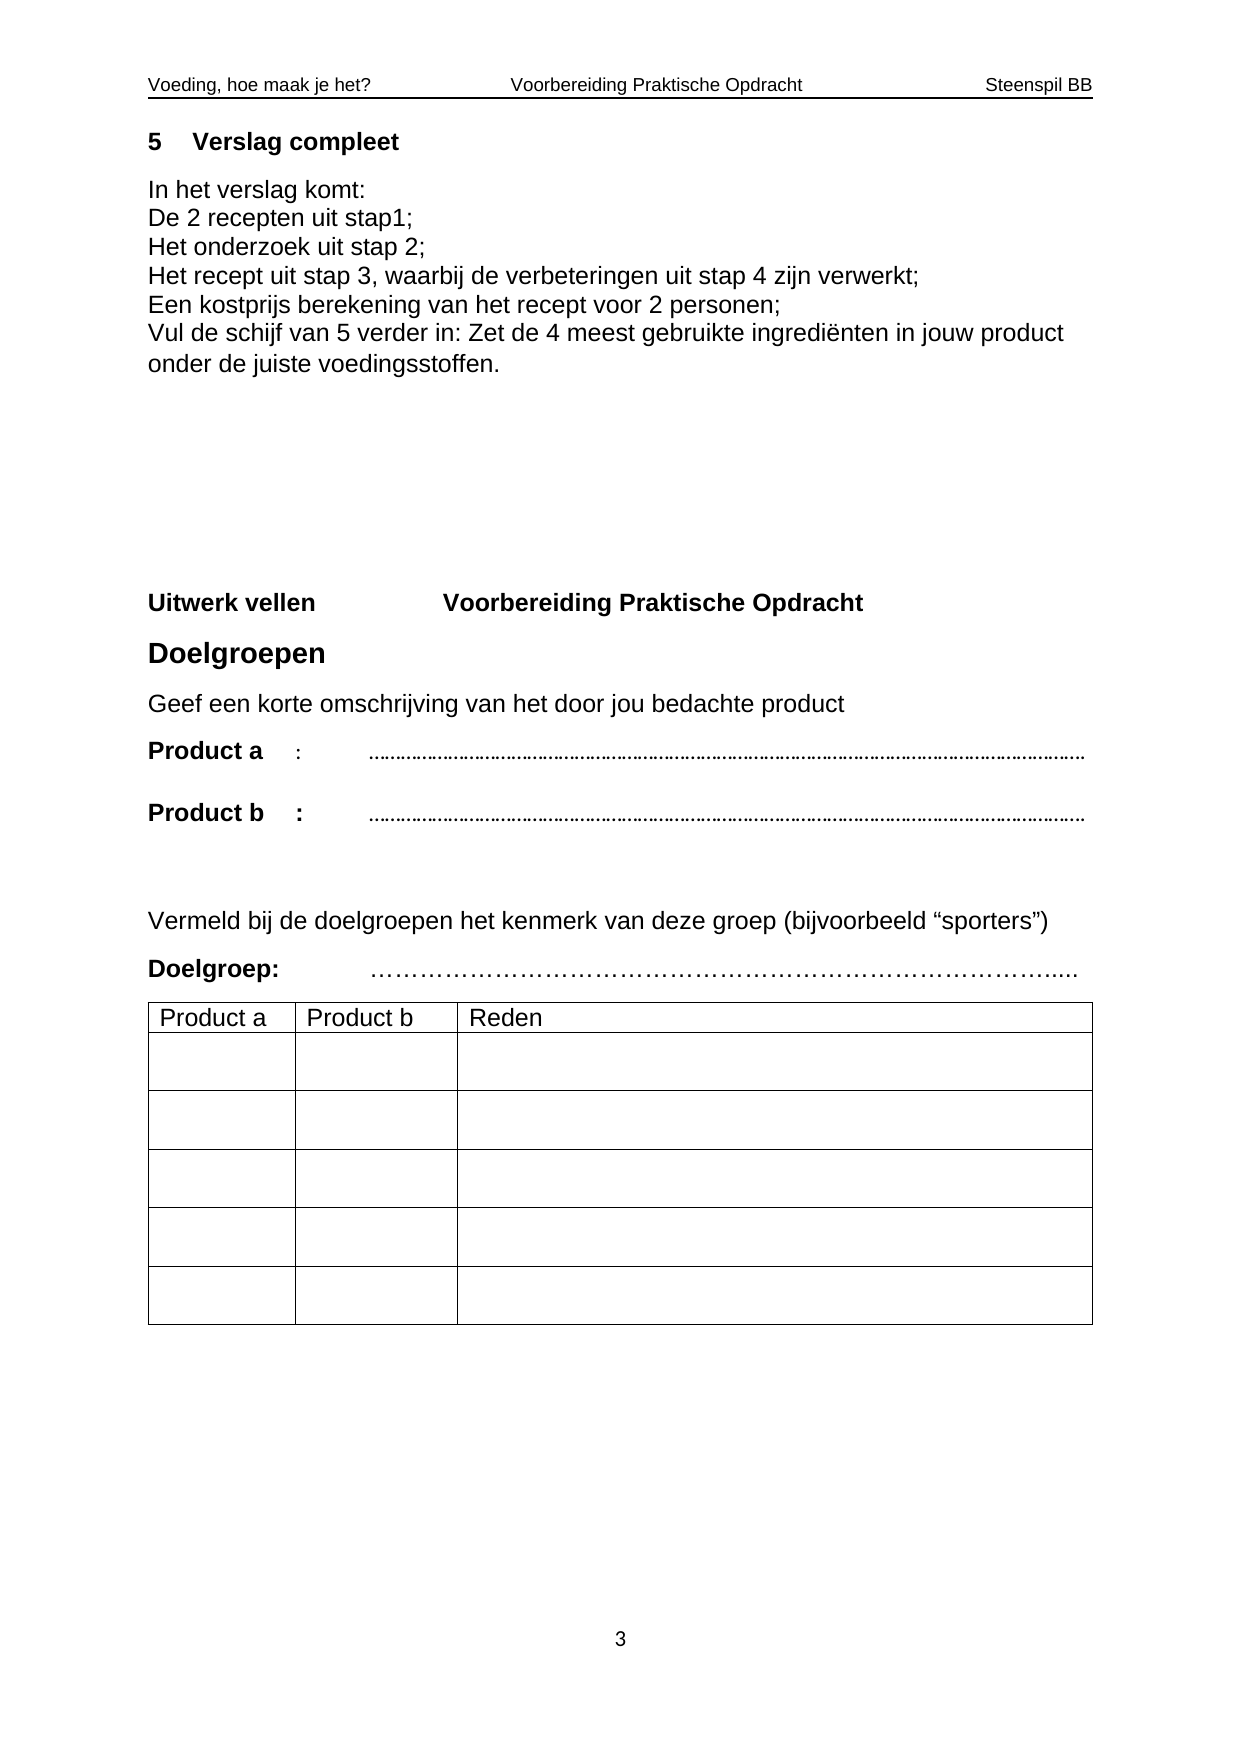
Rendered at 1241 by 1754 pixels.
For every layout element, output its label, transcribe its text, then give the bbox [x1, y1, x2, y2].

text In het verslag komt: [148, 175, 1093, 203]
table_cell [458, 1150, 1092, 1207]
table_header Product a [149, 1003, 295, 1032]
text Doelgroep: ………………………………………………………………………..... [148, 954, 1093, 983]
table_cell [149, 1208, 295, 1266]
table_cell [458, 1033, 1092, 1090]
table_header Product b [296, 1003, 457, 1032]
table_cell [458, 1091, 1092, 1149]
text Uitwerk vellen Voorbereiding Praktische Opdracht [148, 588, 1093, 617]
table_cell [149, 1267, 295, 1324]
text Een kostprijs berekening van het recept voor 2 personen; [148, 290, 1093, 318]
table_cell [149, 1091, 295, 1149]
text Doelgroepen [148, 636, 1093, 669]
text Het recept uit stap 3, waarbij de verbeteringen uit stap 4 zijn verwerkt; [148, 261, 1093, 290]
table_cell [149, 1150, 295, 1207]
table_cell [296, 1208, 457, 1266]
text Het onderzoek uit stap 2; [148, 232, 1093, 261]
text Vul de schijf van 5 verder in: Zet de 4 meest gebruikte ingrediënten in jouw product onder de juiste voedingsstoffen. [148, 318, 1093, 378]
table_cell [149, 1033, 295, 1090]
table_header Reden [458, 1003, 1092, 1032]
table_cell [296, 1033, 457, 1090]
table_cell [296, 1267, 457, 1324]
table_cell [458, 1267, 1092, 1324]
text Product a : ………………………………………………………………………………………………………………………. Product b : ………………………………………………………………………………………………………………………. [148, 736, 1093, 887]
table_cell [458, 1208, 1092, 1266]
table_cell [296, 1150, 457, 1207]
text Vermeld bij de doelgroepen het kenmerk van deze groep (bijvoorbeeld “sporters”) [148, 906, 1093, 935]
table_cell [296, 1091, 457, 1149]
text Geef een korte omschrijving van het door jou bedachte product [148, 688, 1093, 717]
text De 2 recepten uit stap1; [148, 203, 1093, 232]
list Verslag compleet [148, 127, 1093, 156]
